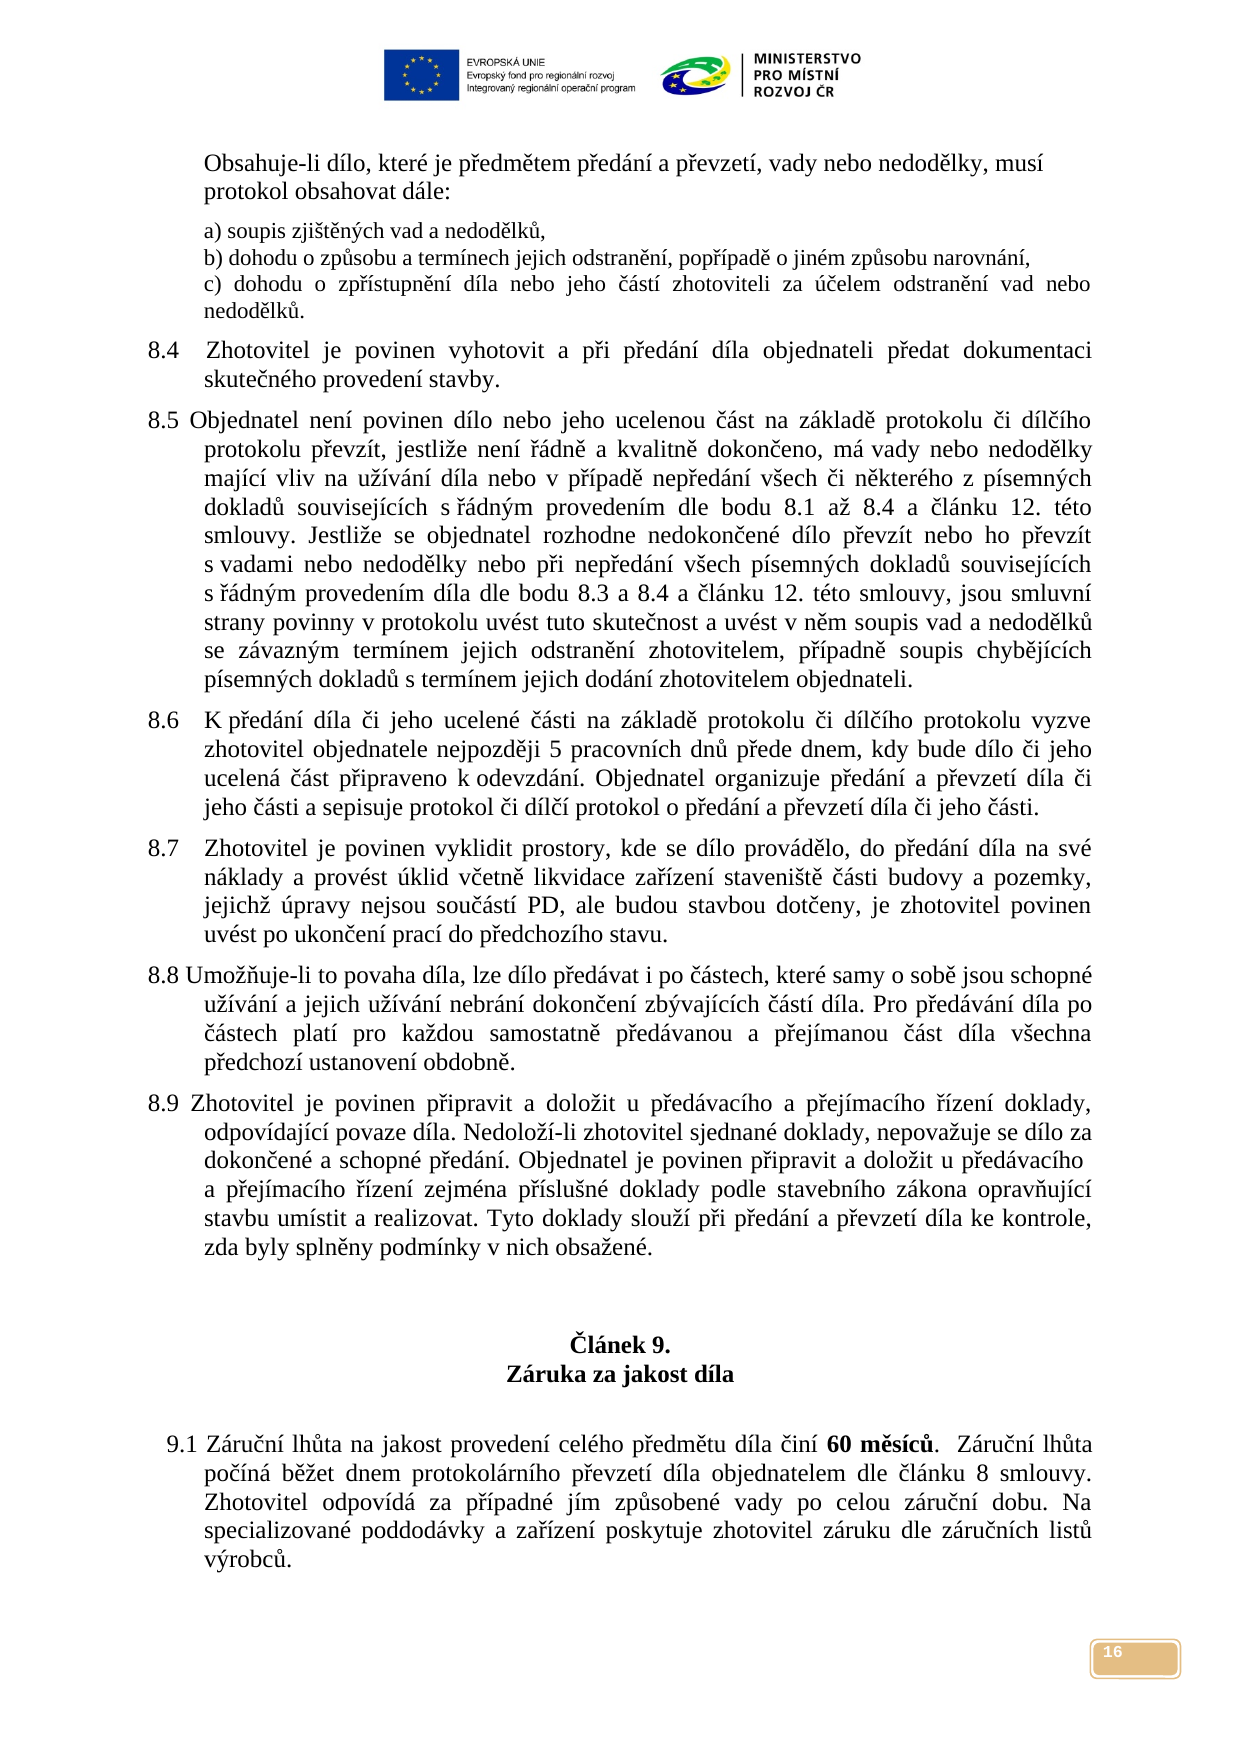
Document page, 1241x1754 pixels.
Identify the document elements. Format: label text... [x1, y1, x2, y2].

text Článek 9. [148, 1331, 1093, 1359]
text c) dohodu o zpřístupnění díla nebo jeho částí zhotoviteli za účelem odstranění vad nebo nedodělků. [204, 270, 1093, 323]
text b) dohodu o způsobu a termínech jejich odstranění, popřípadě o jiném způsobu narovnání, [204, 244, 1093, 270]
text 8.6 K předání díla či jeho ucelené části na základě protokolu či dílčího protokolu vyzve zhotovitel objednatele nejpozději 5 pracovních dnů přede dnem, kdy bude dílo či jeho ucelená část připraveno k odevzdání. Objednatel organizuje předání a převzetí díla či jeho části a sepisuje protokol či dílčí protokol o předání a převzetí díla či jeho části. [148, 706, 1093, 821]
text Záruka za jakost díla [148, 1359, 1093, 1388]
text 8.5 Objednatel není povinen dílo nebo jeho ucelenou část na základě protokolu či dílčího protokolu převzít, jestliže není řádně a kvalitně dokončeno, má vady nebo nedodělky mající vliv na užívání díla nebo v případě nepředání všech či některého z písemných dokladů souvisejících s řádným provedením dle bodu 8.1 až 8.4 a článku 12. této smlouvy. Jestliže se objednatel rozhodne nedokončené dílo převzít nebo ho převzít s vadami nebo nedodělky nebo při nepředání všech písemných dokladů souvisejících s řádným provedením díla dle bodu 8.3 a 8.4 a článku 12. této smlouvy, jsou smluvní strany povinny v protokolu uvést tuto skutečnost a uvést v něm soupis vad a nedodělků se závazným termínem jejich odstranění zhotovitelem, případně soupis chybějících písemných dokladů s termínem jejich dodání zhotovitelem objednateli. [148, 406, 1093, 693]
picture [367, 32, 877, 117]
text a) soupis zjištěných vad a nedodělků, [204, 218, 1093, 244]
text 8.9 Zhotovitel je povinen připravit a doložit u předávacího a přejímacího řízení doklady, odpovídající povaze díla. Nedoloží-li zhotovitel sjednané doklady, nepovažuje se dílo za dokončené a schopné předání. Objednatel je povinen připravit a doložit u předávacího a přejímacího řízení zejména příslušné doklady podle stavebního zákona opravňující stavbu umístit a realizovat. Tyto doklady slouží při předání a převzetí díla ke kontrole, zda byly splněny podmínky v nich obsažené. [148, 1088, 1093, 1261]
text Obsahuje-li dílo, které je předmětem předání a převzetí, vady nebo nedodělky, musí protokol obsahovat dále: [204, 148, 1093, 205]
text 8.8 Umožňuje-li to povaha díla, lze dílo předávat i po částech, které samy o sobě jsou schopné užívání a jejich užívání nebrání dokončení zbývajících částí díla. Pro předávání díla po částech platí pro každou samostatně předávanou a přejímanou část díla všechna předchozí ustanovení obdobně. [148, 961, 1093, 1076]
text 8.7 Zhotovitel je povinen vyklidit prostory, kde se dílo provádělo, do předání díla na své náklady a provést úklid včetně likvidace zařízení staveniště části budovy a pozemky, jejichž úpravy nejsou součástí PD, ale budou stavbou dotčeny, je zhotovitel povinen uvést po ukončení prací do předchozího stavu. [148, 833, 1093, 948]
text 9.1 Záruční lhůta na jakost provedení celého předmětu díla činí 60 měsíců. Záruční lhůta počíná běžet dnem protokolárního převzetí díla objednatelem dle článku 8 smlouvy. Zhotovitel odpovídá za případné jím způsobené vady po celou záruční dobu. Na specializované poddodávky a zařízení poskytuje zhotovitel záruku dle záručních listů výrobců. [166, 1429, 1093, 1573]
text 8.4 Zhotovitel je povinen vyhotovit a při předání díla objednateli předat dokumentaci skutečného provedení stavby. [148, 336, 1093, 393]
